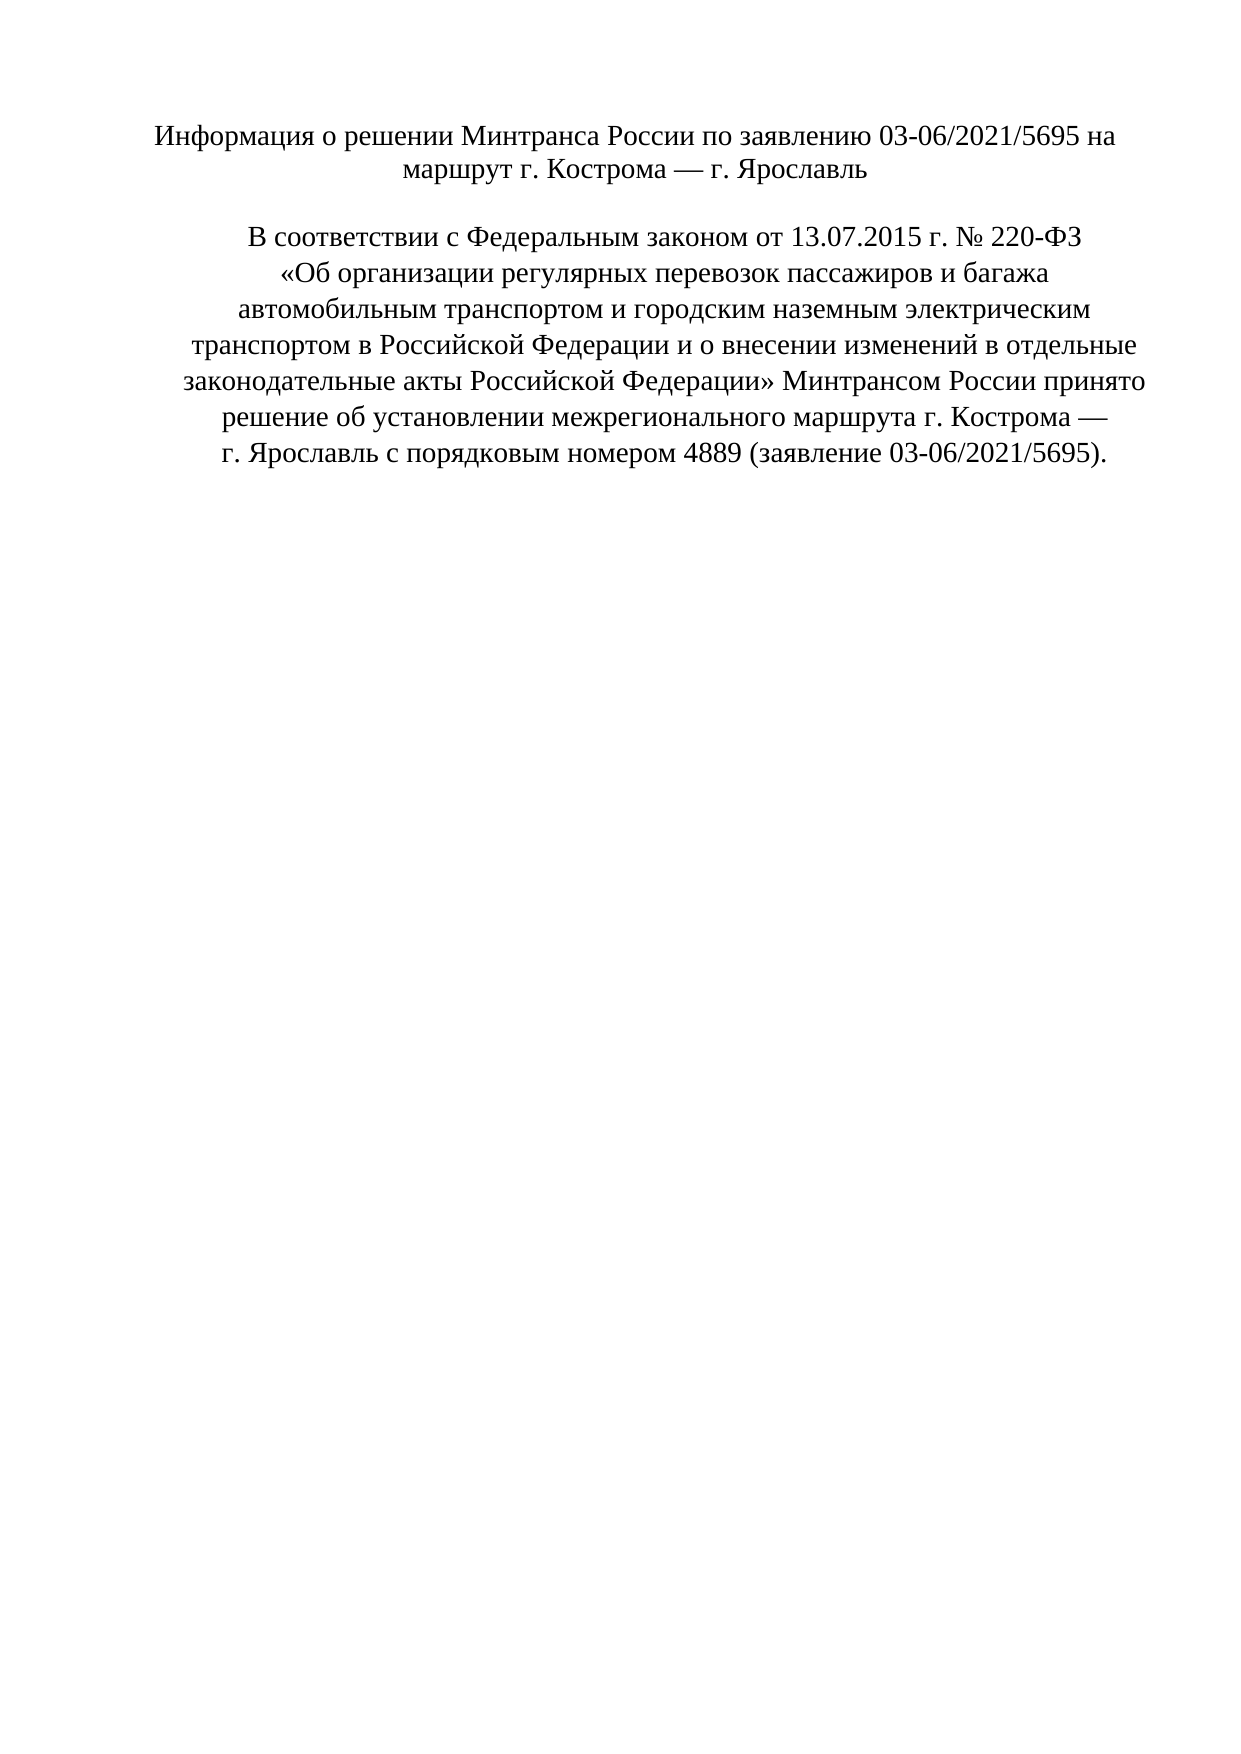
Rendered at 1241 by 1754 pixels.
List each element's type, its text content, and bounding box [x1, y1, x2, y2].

text Информация о решении Минтранса России по заявлению 03-06/2021/5695 на маршрут г. Кострома — г. Ярославль [118, 118, 1152, 185]
text В соответствии с Федеральным законом от 13.07.2015 г. № 220-ФЗ «Об организации регулярных перевозок пассажиров и багажа автомобильным транспортом и городским наземным электрическим транспортом в Российской Федерации и о внесении изменений в отдельные законодательные акты Российской Федерации» Минтрансом России принято решение об установлении межрегионального маршрута г. Кострома — г. Ярославль с порядковым номером 4889 (заявление 03-06/2021/5695). [177, 219, 1152, 469]
